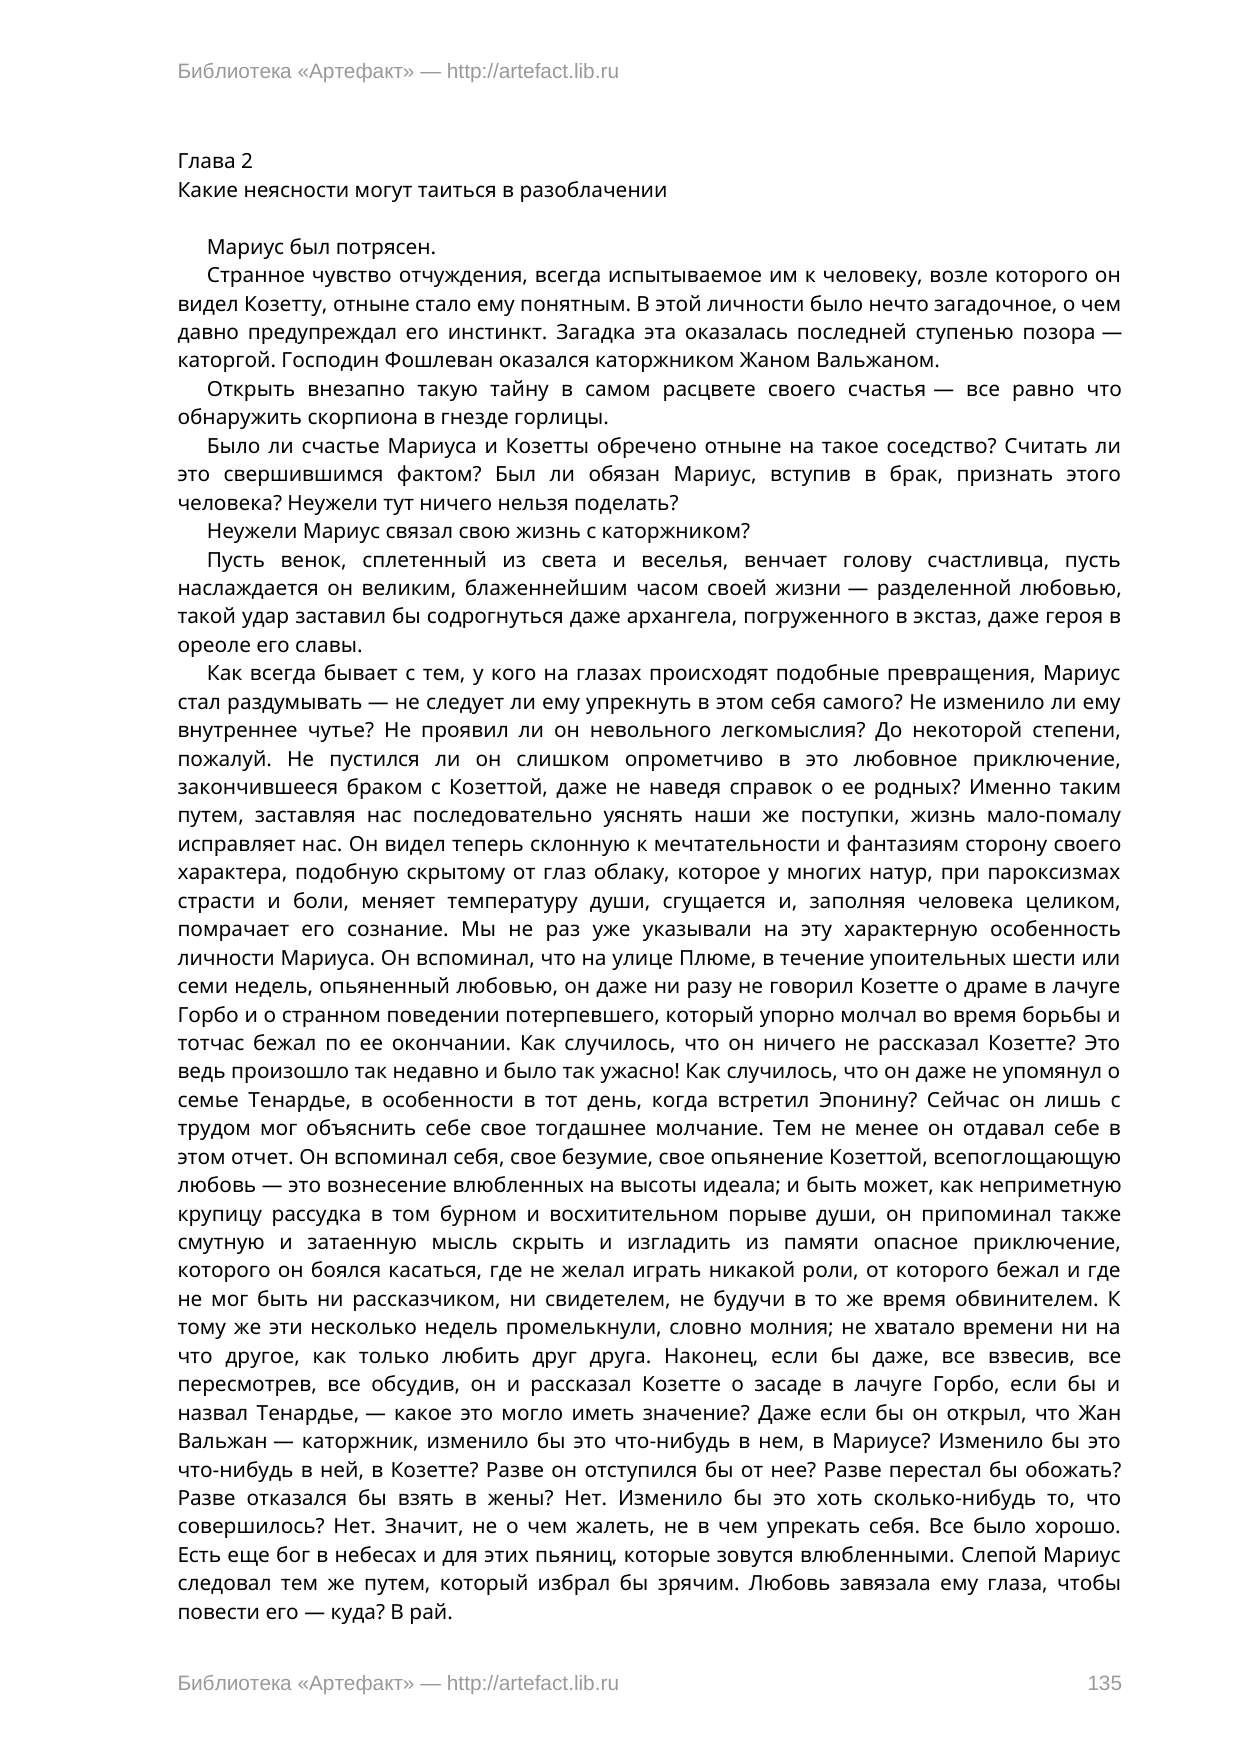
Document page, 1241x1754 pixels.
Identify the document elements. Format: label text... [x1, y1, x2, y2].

text Неужели Мариус связал свою жизнь с каторжником? [177, 516, 1122, 545]
subtitle Глава 2 [177, 147, 1122, 175]
text Мариус был потрясен. [177, 232, 1122, 260]
text Как всегда бывает с тем, у кого на глазах происходят подобные превращения, Мариус стал раздумывать — не следует ли ему упрекнуть в этом себя самого? Не изменило ли ему внутреннее чутье? Не проявил ли он невольного легкомыслия? До некоторой степени, пожалуй. Не пустился ли он слишком опрометчиво в это любовное приключение, закончившееся браком с Козеттой, даже не наведя справок о ее родных? Именно таким путем, заставляя нас последовательно уяснять наши же поступки, жизнь мало-помалу исправляет нас. Он видел теперь склонную к мечтательности и фантазиям сторону своего характера, подобную скрытому от глаз облаку, которое у многих натур, при пароксизмах страсти и боли, меняет температуру души, сгущается и, заполняя человека целиком, помрачает его сознание. Мы не раз уже указывали на эту характерную особенность личности Мариуса. Он вспоминал, что на улице Плюме, в течение упоительных шести или семи недель, опьяненный любовью, он даже ни разу не говорил Козетте о драме в лачуге Горбо и о странном поведении потерпевшего, который упорно молчал во время борьбы и тотчас бежал по ее окончании. Как случилось, что он ничего не рассказал Козетте? Это ведь произошло так недавно и было так ужасно! Как случилось, что он даже не упомянул о семье Тенардье, в особенности в тот день, когда встретил Эпонину? Сейчас он лишь с трудом мог объяснить себе свое тогдашнее молчание. Тем не менее он отдавал себе в этом отчет. Он вспоминал себя, свое безумие, свое опьянение Козеттой, всепоглощающую любовь — это вознесение влюбленных на высоты идеала; и быть может, как неприметную крупицу рассудка в том бурном и восхитительном порыве души, он припоминал также смутную и затаенную мысль скрыть и изгладить из памяти опасное приключение, которого он боялся касаться, где не желал играть никакой роли, от которого бежал и где не мог быть ни рассказчиком, ни свидетелем, не будучи в то же время обвинителем. К тому же эти несколько недель промелькнули, словно молния; не хватало времени ни на что другое, как только любить друг друга. Наконец, если бы даже, все взвесив, все пересмотрев, все обсудив, он и рассказал Козетте о засаде в лачуге Горбо, если бы и назвал Тенардье, — какое это могло иметь значение? Даже если бы он открыл, что Жан Вальжан — каторжник, изменило бы это что-нибудь в нем, в Мариусе? Изменило бы это что-нибудь в ней, в Козетте? Разве он отступился бы от нее? Разве перестал бы обожать? Разве отказался бы взять в жены? Нет. Изменило бы это хоть сколько-нибудь то, что совершилось? Нет. Значит, не о чем жалеть, не в чем упрекать себя. Все было хорошо. Есть еще бог в небесах и для этих пьяниц, которые зовутся влюбленными. Слепой Мариус следовал тем же путем, который избрал бы зрячим. Любовь завязала ему глаза, чтобы повести его — куда? В рай. [177, 658, 1122, 1625]
text Странное чувство отчуждения, всегда испытываемое им к человеку, возле которого он видел Козетту, отныне стало ему понятным. В этой личности было нечто загадочное, о чем давно предупреждал его инстинкт. Загадка эта оказалась последней ступенью позора — каторгой. Господин Фошлеван оказался каторжником Жаном Вальжаном. [177, 260, 1122, 374]
text Было ли счастье Мариуса и Козетты обречено отныне на такое соседство? Считать ли это свершившимся фактом? Был ли обязан Мариус, вступив в брак, признать этого человека? Неужели тут ничего нельзя поделать? [177, 431, 1122, 516]
text Пусть венок, сплетенный из света и веселья, венчает голову счастливца, пусть наслаждается он великим, блаженнейшим часом своей жизни — разделенной любовью, такой удар заставил бы содрогнуться даже архангела, погруженного в экстаз, даже героя в ореоле его славы. [177, 545, 1122, 658]
text Открыть внезапно такую тайну в самом расцвете своего счастья — все равно что обнаружить скорпиона в гнезде горлицы. [177, 374, 1122, 431]
subtitle Какие неясности могут таиться в разоблачении [177, 175, 1122, 203]
